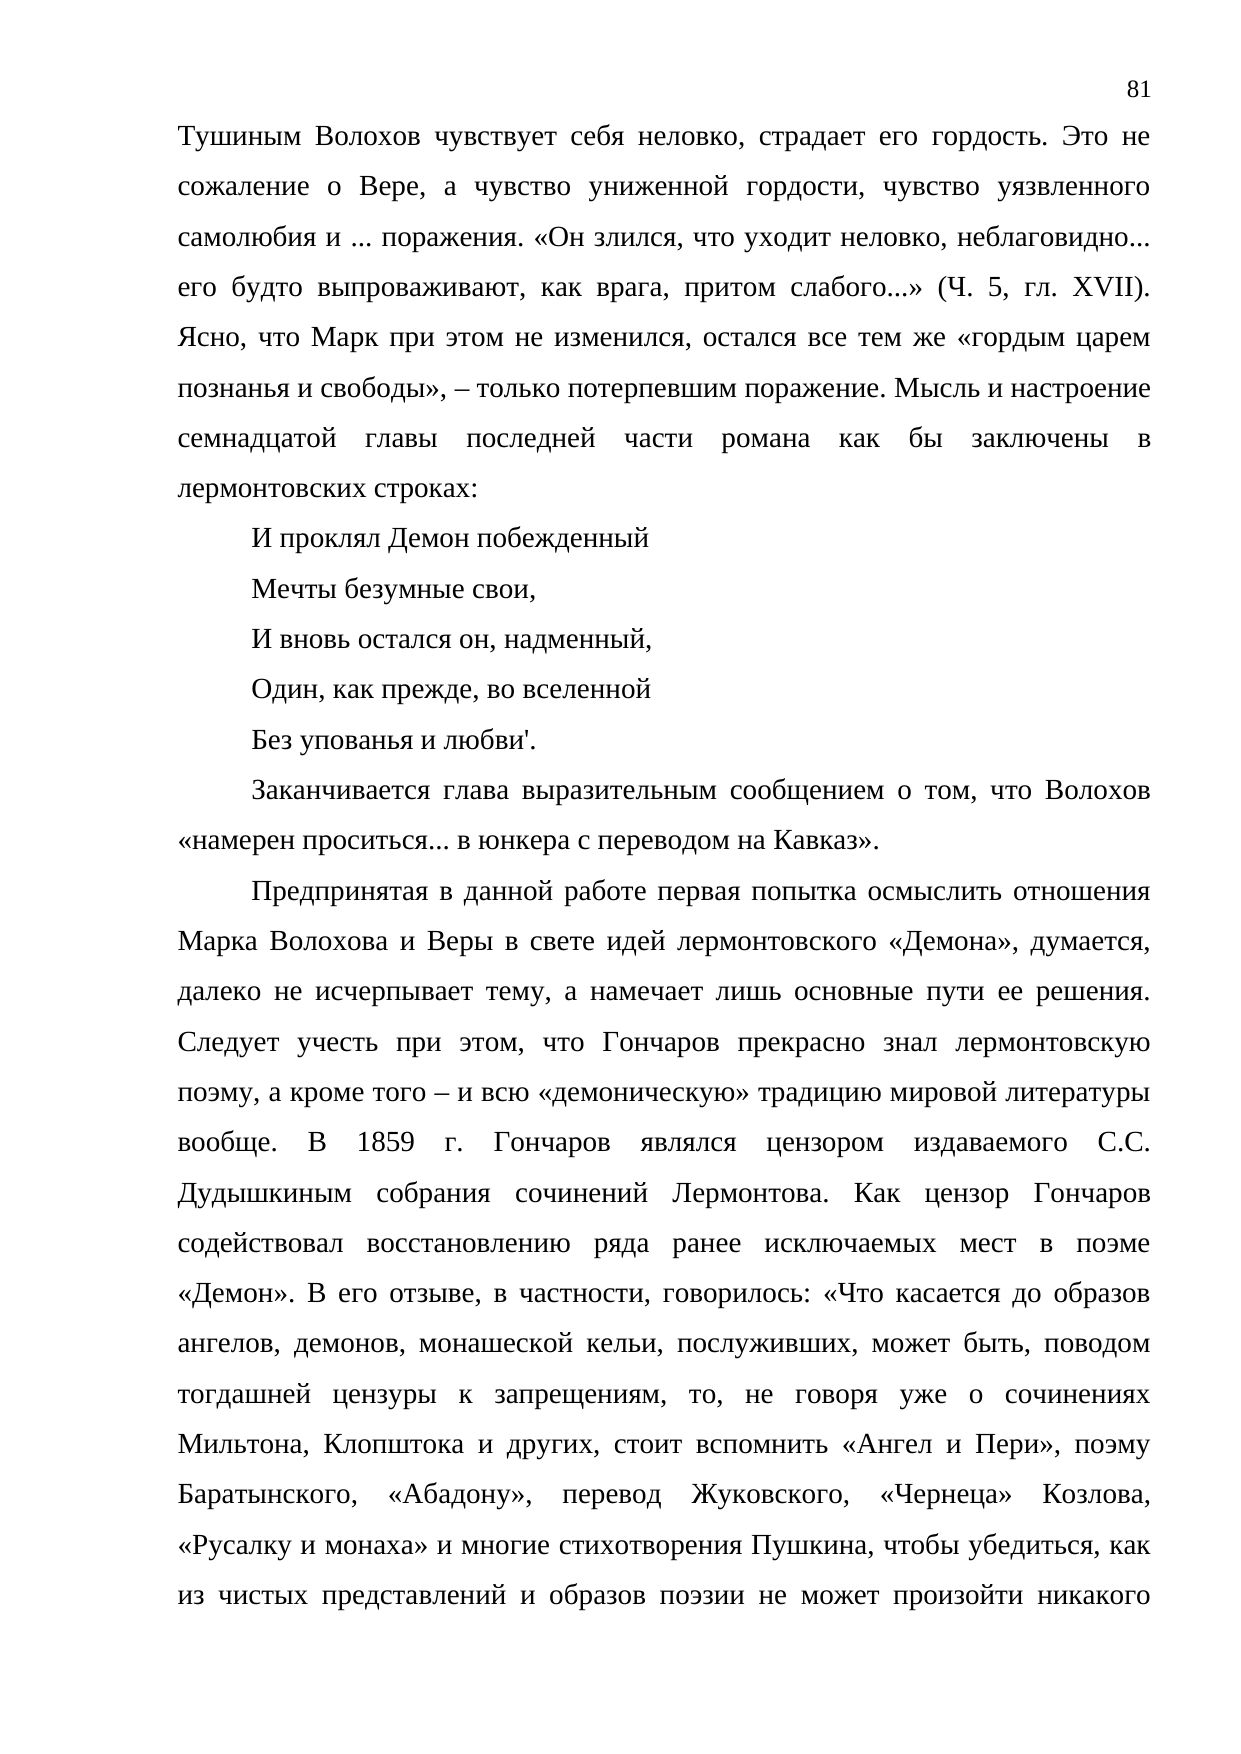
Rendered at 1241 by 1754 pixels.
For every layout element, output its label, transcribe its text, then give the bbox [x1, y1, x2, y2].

text И вновь остался он, надменный, [177, 621, 1152, 655]
text Один, как прежде, во вселенной [177, 672, 1152, 705]
text Мечты безумные свои, [177, 571, 1152, 604]
text Заканчивается глава выразительным сообщением о том, что Волохов «намерен проситься... в юнкера с переводом на Кавказ». [177, 772, 1152, 856]
text Без упованья и любви'. [177, 722, 1152, 755]
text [177, 118, 1152, 504]
text И проклял Демон побежденный [177, 521, 1152, 554]
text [177, 873, 1152, 1611]
